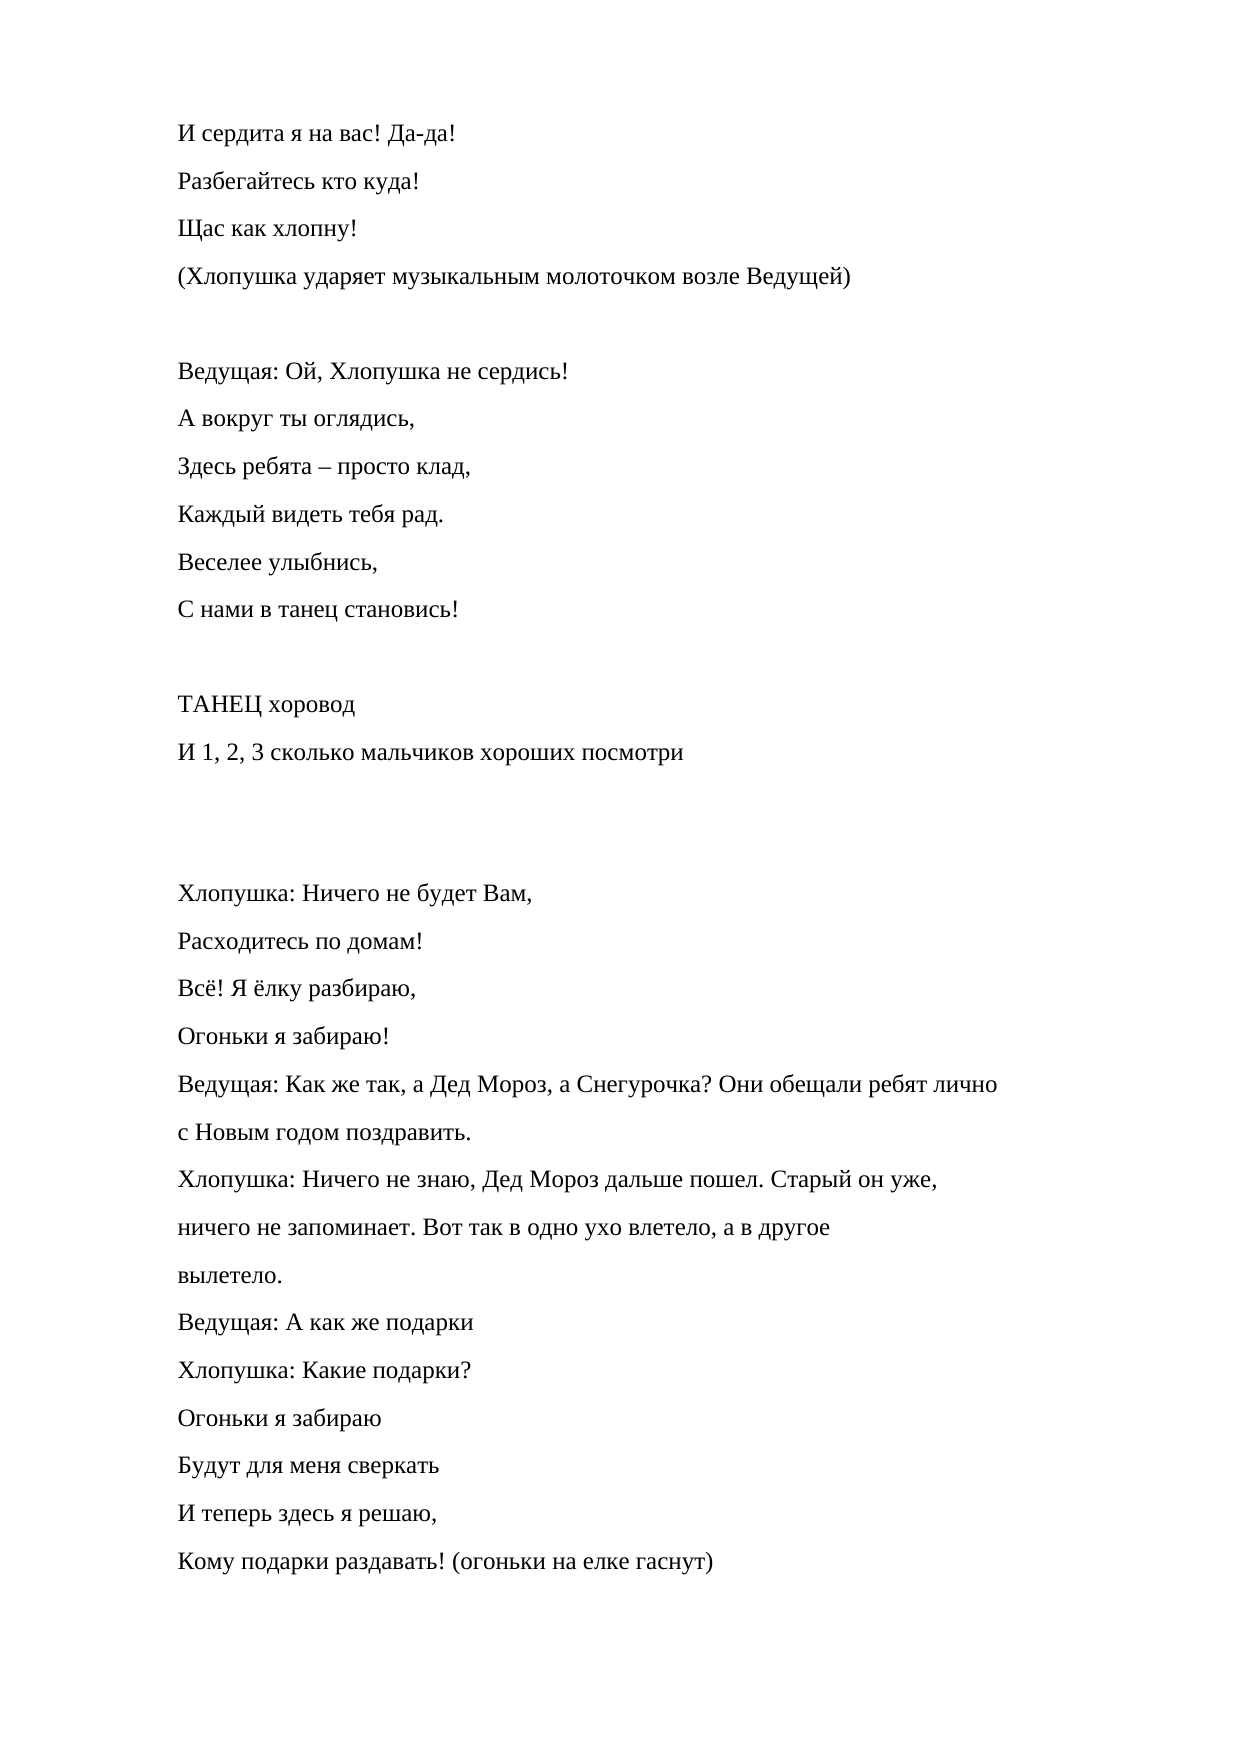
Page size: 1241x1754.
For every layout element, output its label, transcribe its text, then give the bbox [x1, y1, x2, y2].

text С нами в танец становись! [177, 594, 1152, 623]
text Каждый видеть тебя рад. [177, 499, 1152, 528]
text (Хлопушка ударяет музыкальным молоточком возле Ведущей) [177, 261, 1152, 290]
text Хлопушка: Ничего не будет Вам, [177, 878, 1152, 907]
text Будут для меня сверкать [177, 1451, 1152, 1479]
text ТАНЕЦ хоровод [177, 689, 1152, 718]
text А вокруг ты оглядись, [177, 403, 1152, 432]
text вылетело. [177, 1260, 1152, 1288]
text Щас как хлопну! [177, 213, 1152, 242]
text с Новым годом поздравить. [177, 1117, 1152, 1145]
text Всё! Я ёлку разбираю, [177, 973, 1152, 1002]
text ничего не запоминает. Вот так в одно ухо влетело, а в другое [177, 1212, 1152, 1241]
text Огоньки я забираю! [177, 1021, 1152, 1050]
text Здесь ребята – просто клад, [177, 451, 1152, 480]
text Разбегайтесь кто куда! [177, 166, 1152, 194]
text Хлопушка: Ничего не знаю, Дед Мороз дальше пошел. Старый он уже, [177, 1164, 1152, 1193]
text И сердита я на вас! Да-да! [177, 118, 1152, 147]
text Огоньки я забираю [177, 1403, 1152, 1432]
text И теперь здесь я решаю, [177, 1498, 1152, 1527]
text Ведущая: Как же так, а Дед Мороз, а Снегурочка? Они обещали ребят лично [177, 1069, 1152, 1098]
text Кому подарки раздавать! (огоньки на елке гаснут) [177, 1546, 1152, 1575]
text И 1, 2, 3 сколько мальчиков хороших посмотри [177, 737, 1152, 765]
text Ведущая: Ой, Хлопушка не сердись! [177, 356, 1152, 384]
text Хлопушка: Какие подарки? [177, 1355, 1152, 1384]
text Расходитесь по домам! [177, 926, 1152, 954]
text Веселее улыбнись, [177, 547, 1152, 575]
text Ведущая: А как же подарки [177, 1307, 1152, 1336]
